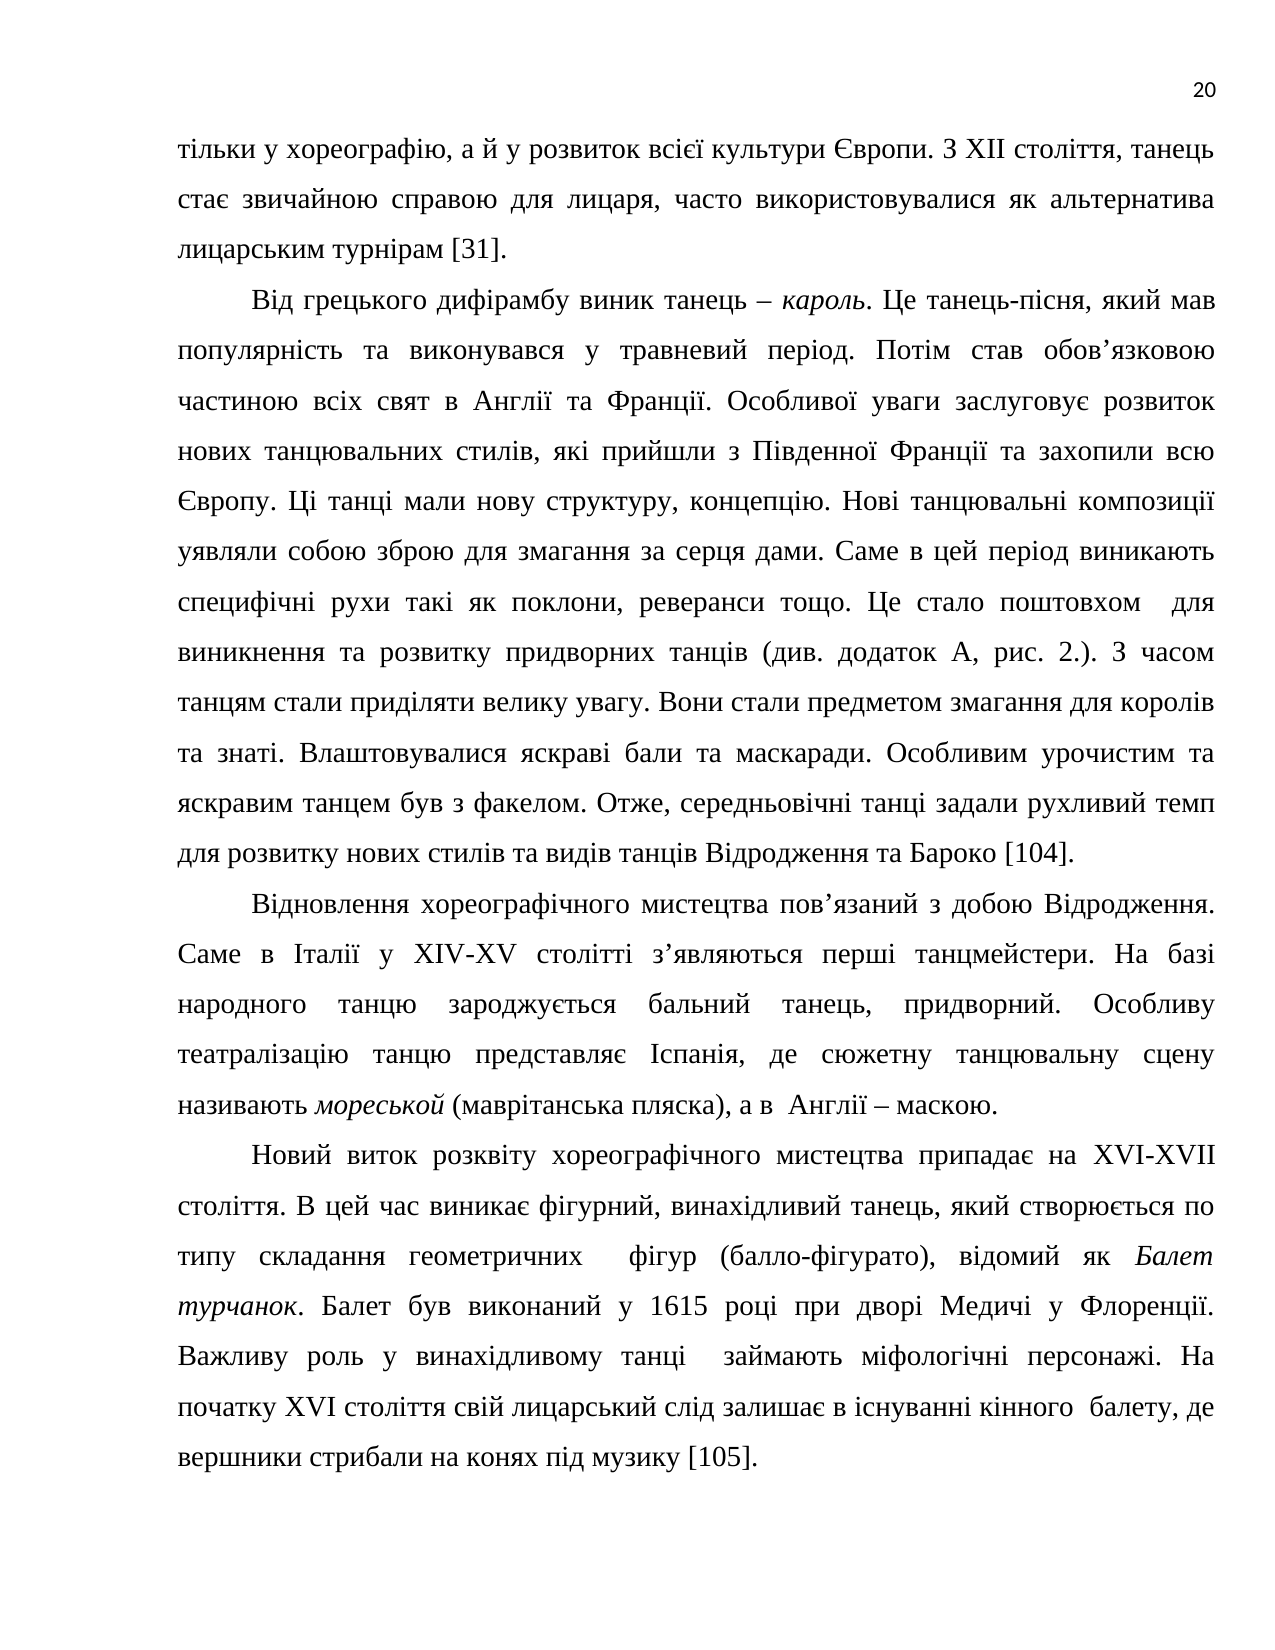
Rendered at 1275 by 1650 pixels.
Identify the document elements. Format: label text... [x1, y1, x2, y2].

text Від грецького дифірамбу виник танець – кароль. Це танець-пісня, який мав популярність та виконувався у травневий період. Потім став обов’язковою частиною всіх свят в Англії та Франції. Особливої уваги заслуговує розвиток нових танцювальних стилів, які прийшли з Південної Франції та захопили всю Європу. Ці танці мали нову структуру, концепцію. Нові танцювальні композиції уявляли собою зброю для змагання за серця дами. Саме в цей період виникають специфічні рухи такі як поклони, реверанси тощо. Це стало поштовхом для виникнення та розвитку придворних танців (див. додаток А, рис. 2.). З часом танцям стали приділяти велику увагу. Вони стали предметом змагання для королів та знаті. Влаштовувалися яскраві бали та маскаради. Особливим урочистим та яскравим танцем був з факелом. Отже, середньовічні танці задали рухливий темп для розвитку нових стилів та видів танців Відродження та Бароко [104]. [177, 282, 1216, 869]
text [177, 131, 1216, 265]
text Відновлення хореографічного мистецтва пов’язаний з добою Відродження. Саме в Італії у XIV-XV столітті з’являються перші танцмейстери. На базі народного танцю зароджується бальний танець, придворний. Особливу театралізацію танцю представляє Іспанія, де сюжетну танцювальну сцену називають мореськой (маврітанська пляска), а в Англії – маскою. [177, 886, 1216, 1121]
text Новий виток розквіту хореографічного мистецтва припадає на XVI-XVII століття. В цей час виникає фігурний, винахідливий танець, який створюється по типу складання геометричних фігур (балло-фігурато), відомий як Балет турчанок. Балет був виконаний у 1615 році при дворі Медичі у Флоренції. Важливу роль у винахідливому танці займають міфологічні персонажі. На початку XVI століття свій лицарський слід залишає в існуванні кінного балету, де вершники стрибали на конях під музику [105]. [177, 1137, 1216, 1473]
